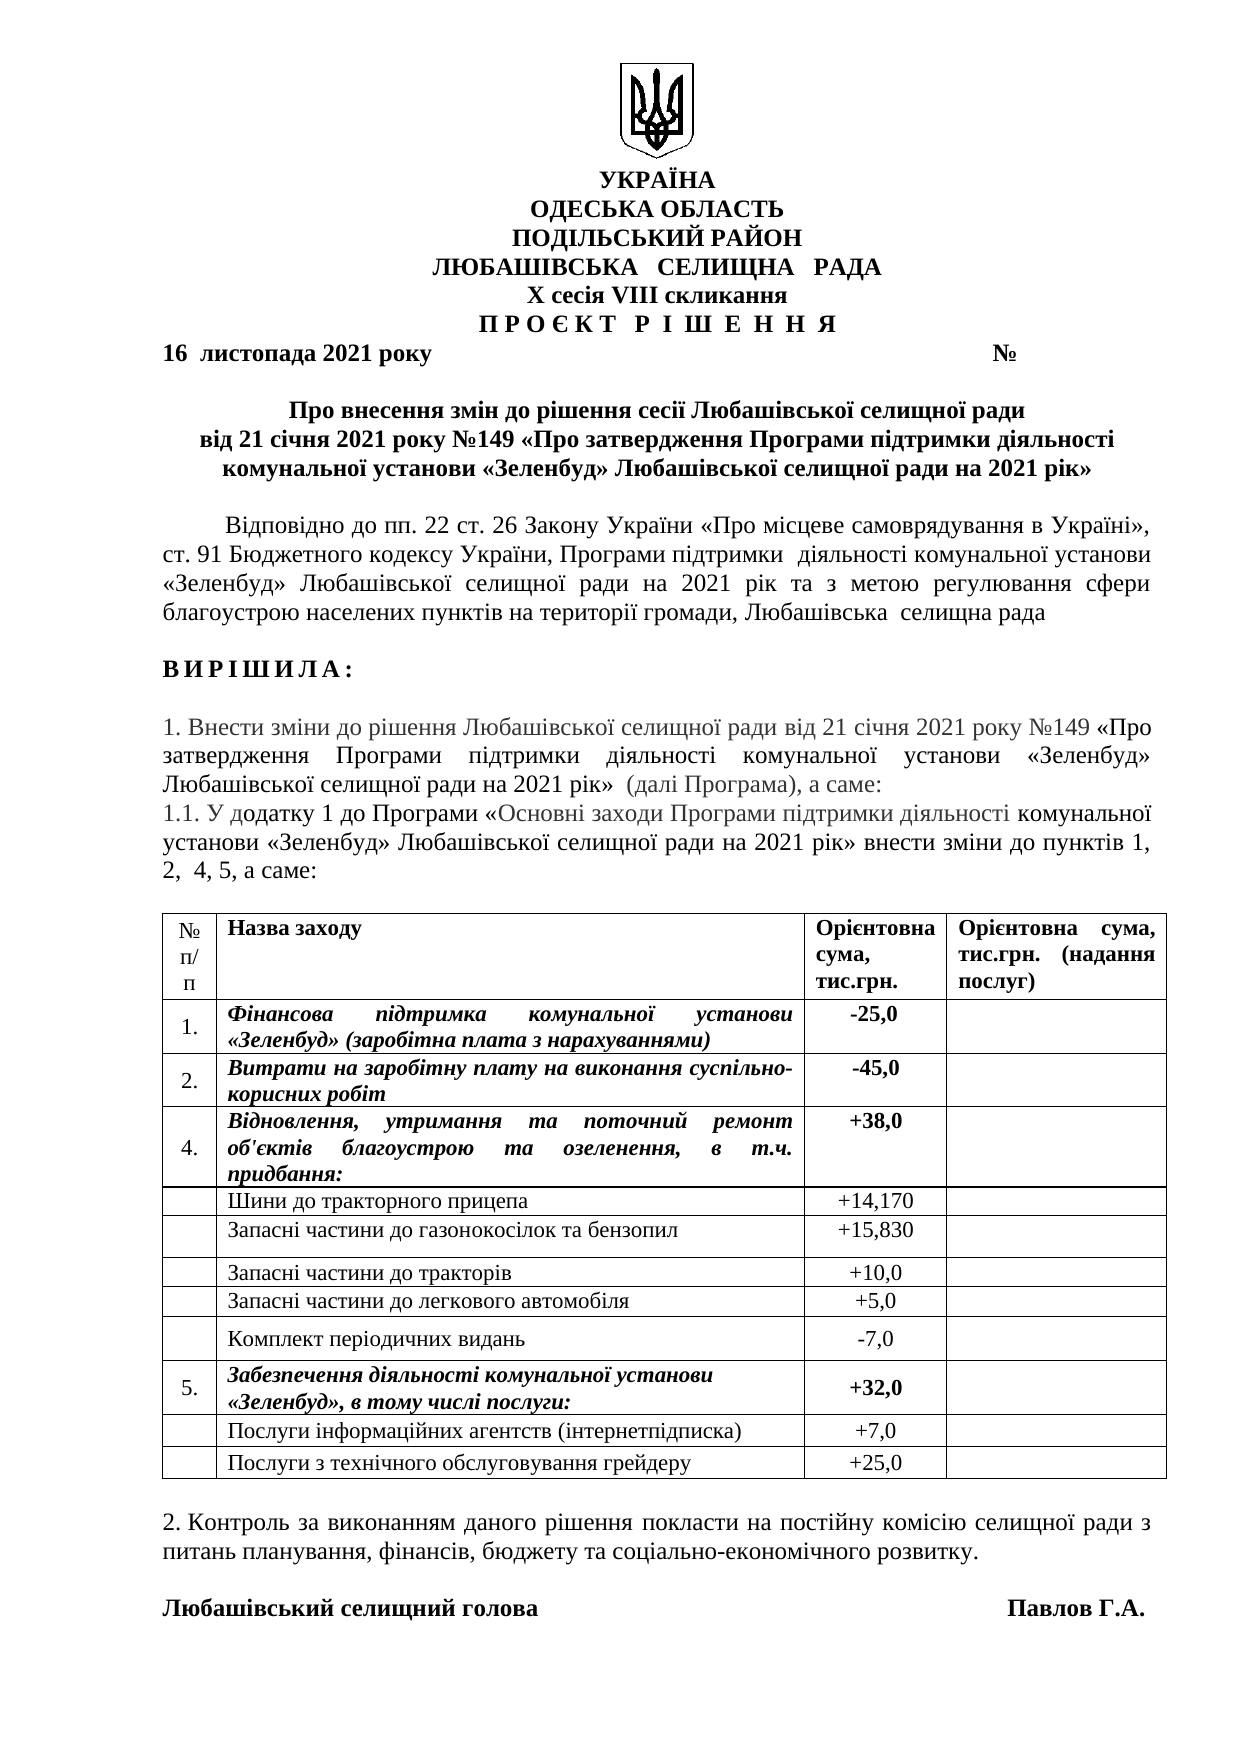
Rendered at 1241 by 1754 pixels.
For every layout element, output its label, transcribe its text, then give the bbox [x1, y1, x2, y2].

text Про внесення змін до рішення сесії Любашівської селищної ради [162, 395, 1152, 424]
table_header Орієнтовна сума, тис.грн. [805, 914, 946, 999]
table_cell [163, 1258, 216, 1286]
table_cell Запасні частини до тракторів [217, 1258, 804, 1286]
text ПОДІЛЬСЬКИЙ РАЙОН [162, 223, 1152, 252]
table_cell [947, 1415, 1166, 1446]
table_cell Шини до тракторного прицепа [217, 1188, 804, 1215]
table_cell Послуги інформаційних агентств (інтернетпідписка) [217, 1415, 804, 1446]
text 2. Контроль за виконанням даного рішення покласти на постійну комісію селищної ради з питань планування, фінансів, бюджету та соціально-економічного розвитку. [162, 1507, 1152, 1565]
table_cell [947, 1317, 1166, 1360]
table_cell +14,170 [805, 1188, 946, 1215]
table_cell Запасні частини до газонокосілок та бензопил [217, 1216, 804, 1257]
text ЛЮБАШІВСЬКА СЕЛИЩНА РАДА [162, 252, 1152, 280]
table_cell 1. [163, 1000, 216, 1052]
table_cell -25,0 [805, 1000, 946, 1052]
table_header № п/п [163, 914, 216, 999]
table_cell +10,0 [805, 1258, 946, 1286]
text X сесія VIIІ скликання [162, 280, 1152, 309]
table_cell -7,0 [805, 1317, 946, 1360]
text П Р О Є К Т Р І Ш Е Н Н Я [162, 309, 1152, 338]
table_cell [163, 1188, 216, 1215]
table_cell [947, 1216, 1166, 1257]
table_cell [947, 1107, 1166, 1186]
table_cell [947, 1000, 1166, 1052]
table_header Орієнтовна сума, тис.грн. (надання послуг) [947, 914, 1166, 999]
table_cell [163, 1287, 216, 1316]
table_cell [947, 1361, 1166, 1414]
table_cell Забезпечення діяльності комунальної установи «Зеленбуд», в тому числі послуги: [217, 1361, 804, 1414]
picture [613, 59, 701, 166]
table_cell 5. [163, 1361, 216, 1414]
text Відповідно до пп. 22 ст. 26 Закону України «Про місцеве самоврядування в Україні», ст. 91 Бюджетного кодексу України, Програми підтримки діяльності комунальної установи «Зеленбуд» Любашівської селищної ради на 2021 рік та з метою регулювання сфери благоустрою населених пунктів на території громади, Любашівська селищна рада [162, 510, 1152, 625]
table_cell [163, 1317, 216, 1360]
table_cell +5,0 [805, 1287, 946, 1316]
table_cell [947, 1447, 1166, 1477]
text 1. Внести зміни до рішення Любашівської селищної ради від 21 січня 2021 року №149 «Про затвердження Програми підтримки діяльності комунальної установи «Зеленбуд» Любашівської селищної ради на 2021 рік» (далі Програма), а саме: [162, 712, 1152, 798]
text УКРАЇНА [162, 165, 1152, 194]
table_cell Фінансова підтримка комунальної установи «Зеленбуд» (заробітна плата з нарахуваннями) [217, 1000, 804, 1052]
table_cell +15,830 [805, 1216, 946, 1257]
table_cell [947, 1188, 1166, 1215]
text 1.1. У додатку 1 до Програми «Основні заходи Програми підтримки діяльності комунальної установи «Зеленбуд» Любашівської селищної ради на 2021 рік» внести зміни до пунктів 1, 2, 4, 5, а саме: [162, 798, 1152, 884]
text 16 листопада 2021 року № [162, 338, 1152, 367]
table_cell [163, 1447, 216, 1477]
table_cell Витрати на заробітну плату на виконання суспільно-корисних робіт [217, 1054, 804, 1106]
table_cell Запасні частини до легкового автомобіля [217, 1287, 804, 1316]
table_cell Відновлення, утримання та поточний ремонт об'єктів благоустрою та озеленення, в т.ч. придбання: [217, 1107, 804, 1186]
table_cell +7,0 [805, 1415, 946, 1446]
table_cell Послуги з технічного обслуговування грейдеру [217, 1447, 804, 1477]
table_cell [947, 1287, 1166, 1316]
text Любашівський селищний голова Павлов Г.А. [162, 1593, 1152, 1622]
text ОДЕСЬКА ОБЛАСТЬ [162, 194, 1152, 223]
table_cell [163, 1415, 216, 1446]
table_cell 2. [163, 1054, 216, 1106]
table_cell [163, 1216, 216, 1257]
table_cell [947, 1054, 1166, 1106]
text ВИРІШИЛА: [162, 654, 1152, 683]
table_cell [947, 1258, 1166, 1286]
table_cell +32,0 [805, 1361, 946, 1414]
table_cell 4. [163, 1107, 216, 1186]
table_cell +38,0 [805, 1107, 946, 1186]
table_cell +25,0 [805, 1447, 946, 1477]
table_cell Комплект періодичних видань [217, 1317, 804, 1360]
table_cell -45,0 [805, 1054, 946, 1106]
text від 21 січня 2021 року №149 «Про затвердження Програми підтримки діяльності комунальної установи «Зеленбуд» Любашівської селищної ради на 2021 рік» [162, 424, 1152, 482]
table_header Назва заходу [217, 914, 804, 999]
